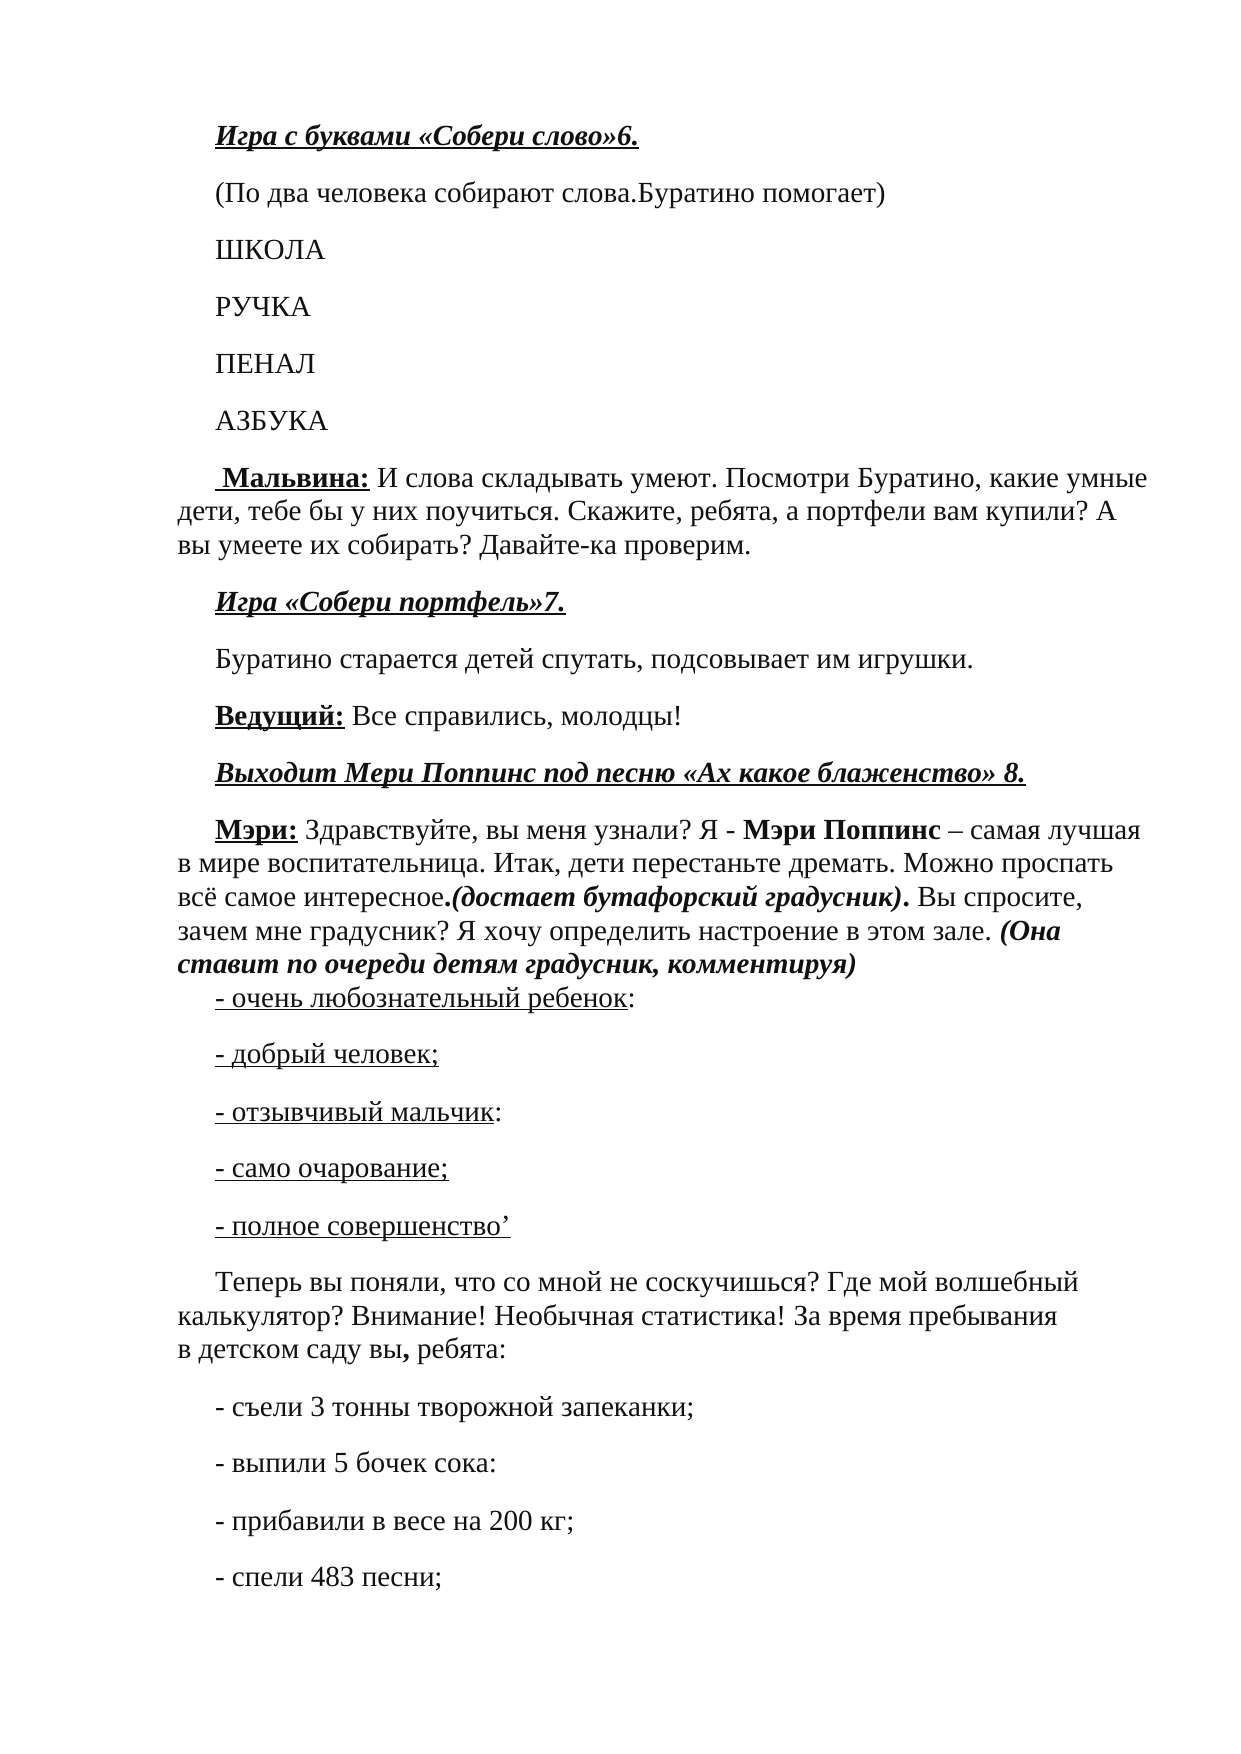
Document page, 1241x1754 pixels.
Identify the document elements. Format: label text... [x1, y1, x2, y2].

text - само очарование; [177, 1151, 1152, 1184]
text РУЧКА [177, 289, 1152, 323]
text Теперь вы поняли, что со мной не соскучишься? Где мой волшебный калькулятор? Внимание! Необычная статистика! За время пребывания в детском саду вы, ребята: [177, 1264, 1152, 1365]
text - прибавили в весе на 200 кг; [177, 1503, 1152, 1536]
text Буратино старается детей спутать, подсовывает им игрушки. [177, 641, 1152, 674]
text Ведущий: Все справились, молодцы! [177, 698, 1152, 732]
text - съели 3 тонны творожной запеканки; [177, 1389, 1152, 1422]
text АЗБУКА [177, 403, 1152, 437]
text ПЕНАЛ [177, 346, 1152, 379]
text - полное совершенство’ [177, 1208, 1152, 1241]
text ШКОЛА [177, 232, 1152, 266]
text Мальвина: И слова складывать умеют. Посмотри Буратино, какие умные дети, тебе бы у них поучиться. Скажите, ребята, а портфели вам купили? А вы умеете их собирать? Давайте-ка проверим. [177, 460, 1152, 561]
text - отзывчивый мальчик: [177, 1094, 1152, 1127]
text Выходит Мери Поппинс под песню «Ах какое блаженство» 8. [177, 755, 1152, 788]
text Игра с буквами «Собери слово»6. [177, 118, 1152, 152]
text - очень любознательный ребенок: [177, 980, 1152, 1013]
text - добрый человек; [177, 1037, 1152, 1070]
text Игра «Собери портфель»7. [177, 584, 1152, 618]
text (По два человека собирают слова.Буратино помогает) [177, 175, 1152, 209]
text - спели 483 песни; [177, 1559, 1152, 1593]
text - выпили 5 бочек сока: [177, 1446, 1152, 1479]
text Мэри: Здравствуйте, вы меня узнали? Я - Мэри Поппинс – самая лучшая в мире воспитательница. Итак, дети перестаньте дремать. Можно проспать всё самое интересное.(достает бутафорский градусник). Вы спросите, зачем мне градусник? Я хочу определить настроение в этом зале. (Она ставит по очереди детям градусник, комментируя) [177, 812, 1152, 980]
